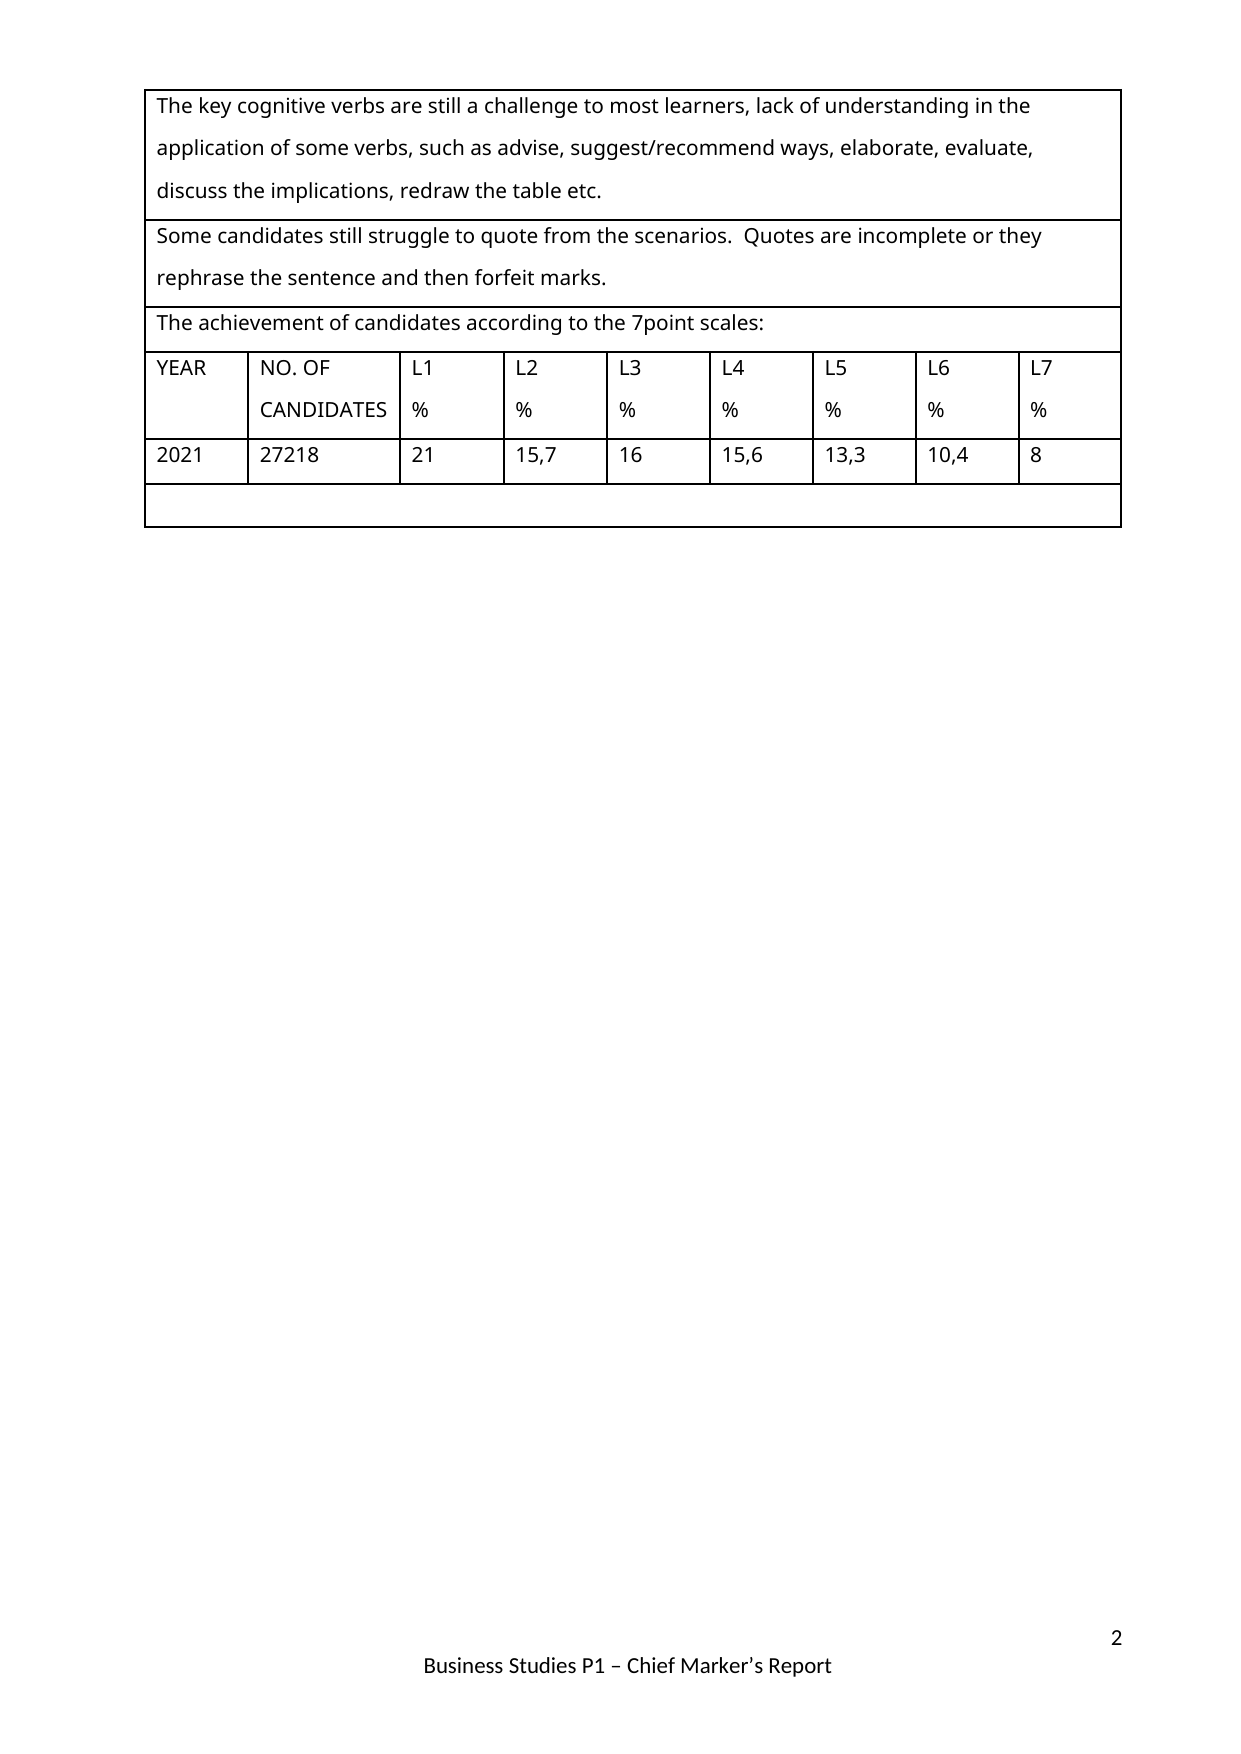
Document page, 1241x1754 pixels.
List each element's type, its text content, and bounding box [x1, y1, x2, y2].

table_cell L3 % [608, 353, 709, 438]
table_cell 21 [401, 440, 503, 483]
table_cell YEAR [146, 353, 247, 438]
table_cell 27218 [249, 440, 399, 483]
table_cell NO. OF CANDIDATES [249, 353, 399, 438]
table_cell L1 % [401, 353, 503, 438]
table_cell 8 [1020, 440, 1120, 483]
table_cell Some candidates still struggle to quote from the scenarios. Quotes are incomplete or they rephrase the sentence and then forfeit marks. [146, 221, 1120, 306]
table_cell L7 % [1020, 353, 1120, 438]
table_cell L6 % [917, 353, 1018, 438]
table_cell 16 [608, 440, 709, 483]
table_cell The key cognitive verbs are still a challenge to most learners, lack of understanding in the application of some verbs, such as advise, suggest/recommend ways, elaborate, evaluate, discuss the implications, redraw the table etc. [146, 91, 1120, 219]
table_cell 13,3 [814, 440, 915, 483]
table_cell 10,4 [917, 440, 1018, 483]
table_cell L4 % [711, 353, 812, 438]
table_cell L5 % [814, 353, 915, 438]
table_cell L2 % [505, 353, 606, 438]
table_cell 2021 [146, 440, 247, 483]
table_cell 15,7 [505, 440, 606, 483]
table_cell [146, 485, 1120, 526]
table_cell 15,6 [711, 440, 812, 483]
table_cell The achievement of candidates according to the 7point scales: [146, 308, 1120, 351]
